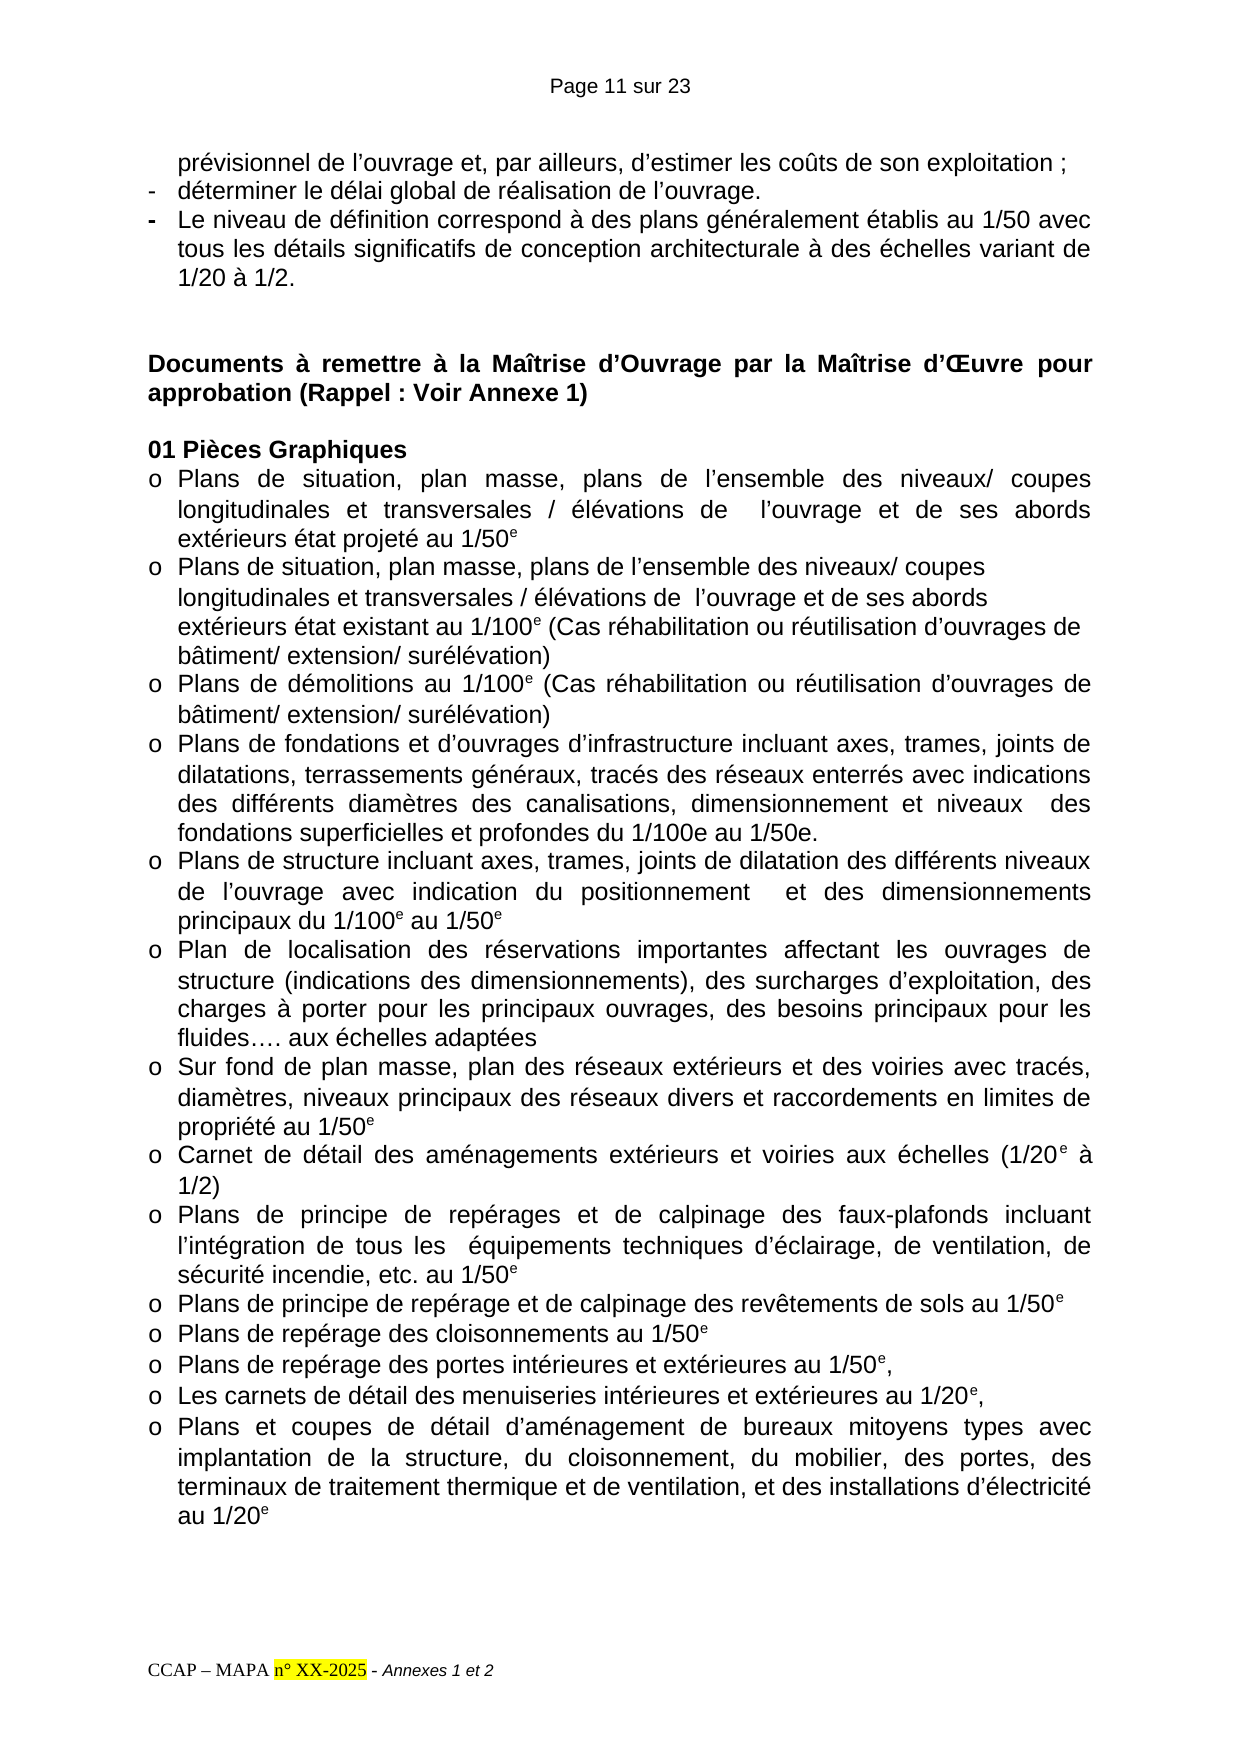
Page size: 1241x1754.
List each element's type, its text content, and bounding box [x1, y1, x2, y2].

list déterminer le délai global de réalisation de l’ouvrage. [148, 176, 1093, 205]
list Plans de démolitions au 1/100e (Cas réhabilitation ou réutilisation d’ouvrages de bâtiment/ extension/ surélévation) [148, 669, 1093, 729]
list Sur fond de plan masse, plan des réseaux extérieurs et des voiries avec tracés, diamètres, niveaux principaux des réseaux divers et raccordements en limites de propriété au 1/50e [148, 1052, 1093, 1140]
list Documents à remettre à la Maîtrise d’Ouvrage par la Maîtrise d’Œuvre pour approbation (Rappel : Voir Annexe 1) [148, 349, 1093, 406]
list Plan de localisation des réservations importantes affectant les ouvrages de structure (indications des dimensionnements), des surcharges d’exploitation, des charges à porter pour les principaux ouvrages, des besoins principaux pour les fluides…. aux échelles adaptées [148, 935, 1093, 1052]
list Plans de repérage des cloisonnements au 1/50e [148, 1319, 1093, 1350]
list Plans de principe de repérage et de calpinage des revêtements de sols au 1/50e [148, 1288, 1093, 1319]
list Carnet de détail des aménagements extérieurs et voiries aux échelles (1/20e à 1/2) [148, 1140, 1093, 1200]
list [148, 148, 1093, 176]
list Plans de fondations et d’ouvrages d’infrastructure incluant axes, trames, joints de dilatations, terrassements généraux, tracés des réseaux enterrés avec indications des différents diamètres des canalisations, dimensionnement et niveaux des fondations superficielles et profondes du 1/100e au 1/50e. [148, 729, 1093, 846]
list Plans de situation, plan masse, plans de l’ensemble des niveaux/ coupes longitudinales et transversales / élévations de l’ouvrage et de ses abords extérieurs état existant au 1/100e (Cas réhabilitation ou réutilisation d’ouvrages de bâtiment/ extension/ surélévation) [148, 552, 1093, 669]
list Plans de situation, plan masse, plans de l’ensemble des niveaux/ coupes longitudinales et transversales / élévations de l’ouvrage et de ses abords extérieurs état projeté au 1/50e [148, 464, 1093, 552]
list Les carnets de détail des menuiseries intérieures et extérieures au 1/20e, [148, 1381, 1093, 1412]
list Le niveau de définition correspond à des plans généralement établis au 1/50 avec tous les détails significatifs de conception architecturale à des échelles variant de 1/20 à 1/2. [148, 205, 1093, 291]
list Plans et coupes de détail d’aménagement de bureaux mitoyens types avec implantation de la structure, du cloisonnement, du mobilier, des portes, des terminaux de traitement thermique et de ventilation, et des installations d’électricité au 1/20e [148, 1412, 1093, 1529]
list Plans de principe de repérages et de calpinage des faux-plafonds incluant l’intégration de tous les équipements techniques d’éclairage, de ventilation, de sécurité incendie, etc. au 1/50e [148, 1200, 1093, 1288]
list Plans de structure incluant axes, trames, joints de dilatation des différents niveaux de l’ouvrage avec indication du positionnement et des dimensionnements principaux du 1/100e au 1/50e [148, 846, 1093, 935]
text 01 Pièces Graphiques [148, 435, 1093, 464]
list Plans de repérage des portes intérieures et extérieures au 1/50e, [148, 1350, 1093, 1381]
